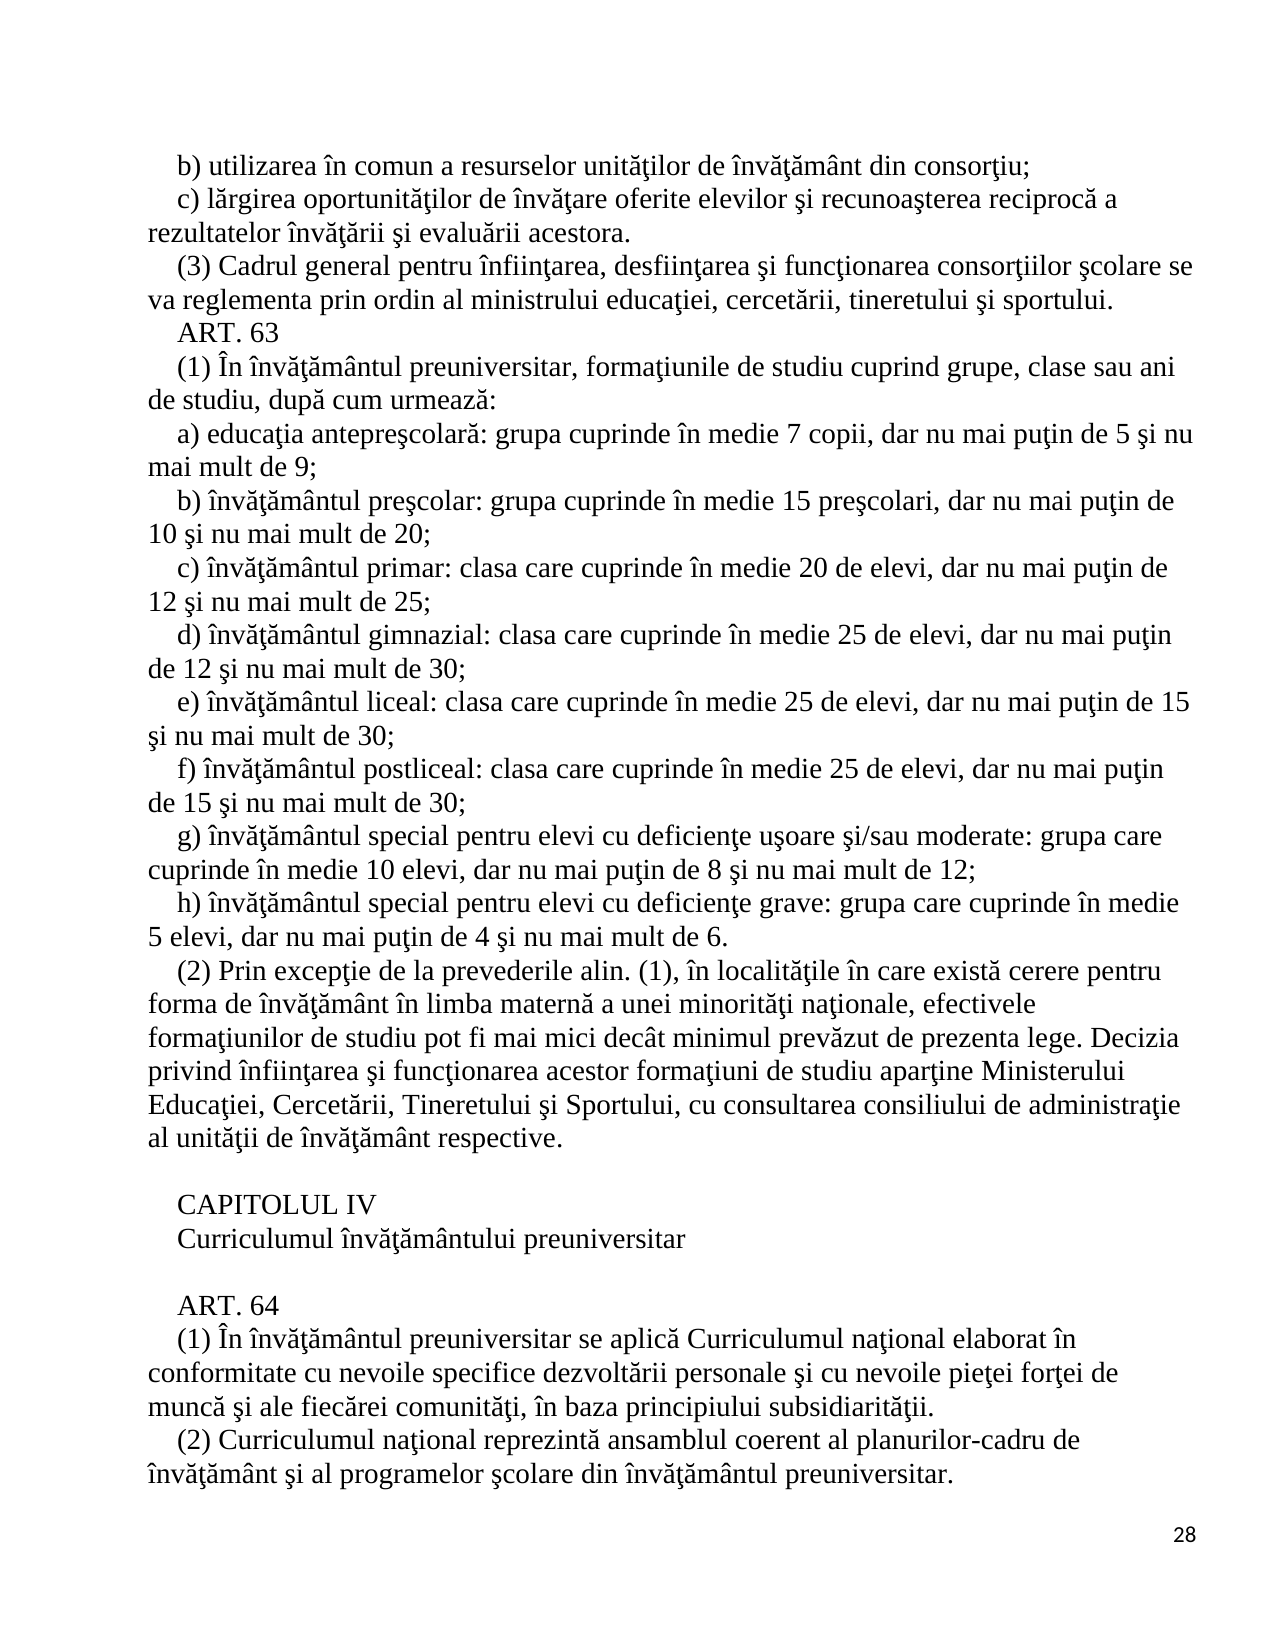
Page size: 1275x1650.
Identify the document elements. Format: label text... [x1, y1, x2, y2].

text h) învăţământul special pentru elevi cu deficienţe grave: grupa care cuprinde în medie 5 elevi, dar nu mai puţin de 4 şi nu mai mult de 6. [148, 886, 1196, 953]
text d) învăţământul gimnazial: clasa care cuprinde în medie 25 de elevi, dar nu mai puţin de 12 şi nu mai mult de 30; [148, 617, 1196, 684]
text c) lărgirea oportunităţilor de învăţare oferite elevilor şi recunoaşterea reciprocă a rezultatelor învăţării şi evaluării acestora. [148, 181, 1196, 248]
text (3) Cadrul general pentru înfiinţarea, desfiinţarea şi funcţionarea consorţiilor şcolare se va reglementa prin ordin al ministrului educaţiei, cercetării, tineretului şi sportului. [148, 248, 1196, 315]
text e) învăţământul liceal: clasa care cuprinde în medie 25 de elevi, dar nu mai puţin de 15 şi nu mai mult de 30; [148, 684, 1196, 751]
text CAPITOLUL IV [148, 1187, 1196, 1221]
text ART. 63 [148, 315, 1196, 349]
text b) învăţământul preşcolar: grupa cuprinde în medie 15 preşcolari, dar nu mai puţin de 10 şi nu mai mult de 20; [148, 483, 1196, 550]
text (1) În învăţământul preuniversitar se aplică Curriculumul naţional elaborat în conformitate cu nevoile specifice dezvoltării personale şi cu nevoile pieţei forţei de muncă şi ale fiecărei comunităţi, în baza principiului subsidiarităţii. [148, 1322, 1196, 1422]
text (2) Curriculumul naţional reprezintă ansamblul coerent al planurilor-cadru de învăţământ şi al programelor şcolare din învăţământul preuniversitar. [148, 1422, 1196, 1489]
text b) utilizarea în comun a resurselor unităţilor de învăţământ din consorţiu; [148, 148, 1196, 181]
text g) învăţământul special pentru elevi cu deficienţe uşoare şi/sau moderate: grupa care cuprinde în medie 10 elevi, dar nu mai puţin de 8 şi nu mai mult de 12; [148, 818, 1196, 886]
text a) educaţia antepreşcolară: grupa cuprinde în medie 7 copii, dar nu mai puţin de 5 şi nu mai mult de 9; [148, 416, 1196, 483]
text (2) Prin excepţie de la prevederile alin. (1), în localităţile în care există cerere pentru forma de învăţământ în limba maternă a unei minorităţi naţionale, efectivele formaţiunilor de studiu pot fi mai mici decât minimul prevăzut de prezenta lege. Decizia privind înfiinţarea şi funcţionarea acestor formaţiuni de studiu aparţine Ministerului Educaţiei, Cercetării, Tineretului şi Sportului, cu consultarea consiliului de administraţie al unităţii de învăţământ respective. [148, 953, 1196, 1154]
text ART. 64 [148, 1288, 1196, 1322]
text Curriculumul învăţământului preuniversitar [148, 1221, 1196, 1254]
text (1) În învăţământul preuniversitar, formaţiunile de studiu cuprind grupe, clase sau ani de studiu, după cum urmează: [148, 349, 1196, 416]
text c) învăţământul primar: clasa care cuprinde în medie 20 de elevi, dar nu mai puţin de 12 şi nu mai mult de 25; [148, 550, 1196, 617]
text f) învăţământul postliceal: clasa care cuprinde în medie 25 de elevi, dar nu mai puţin de 15 şi nu mai mult de 30; [148, 751, 1196, 818]
